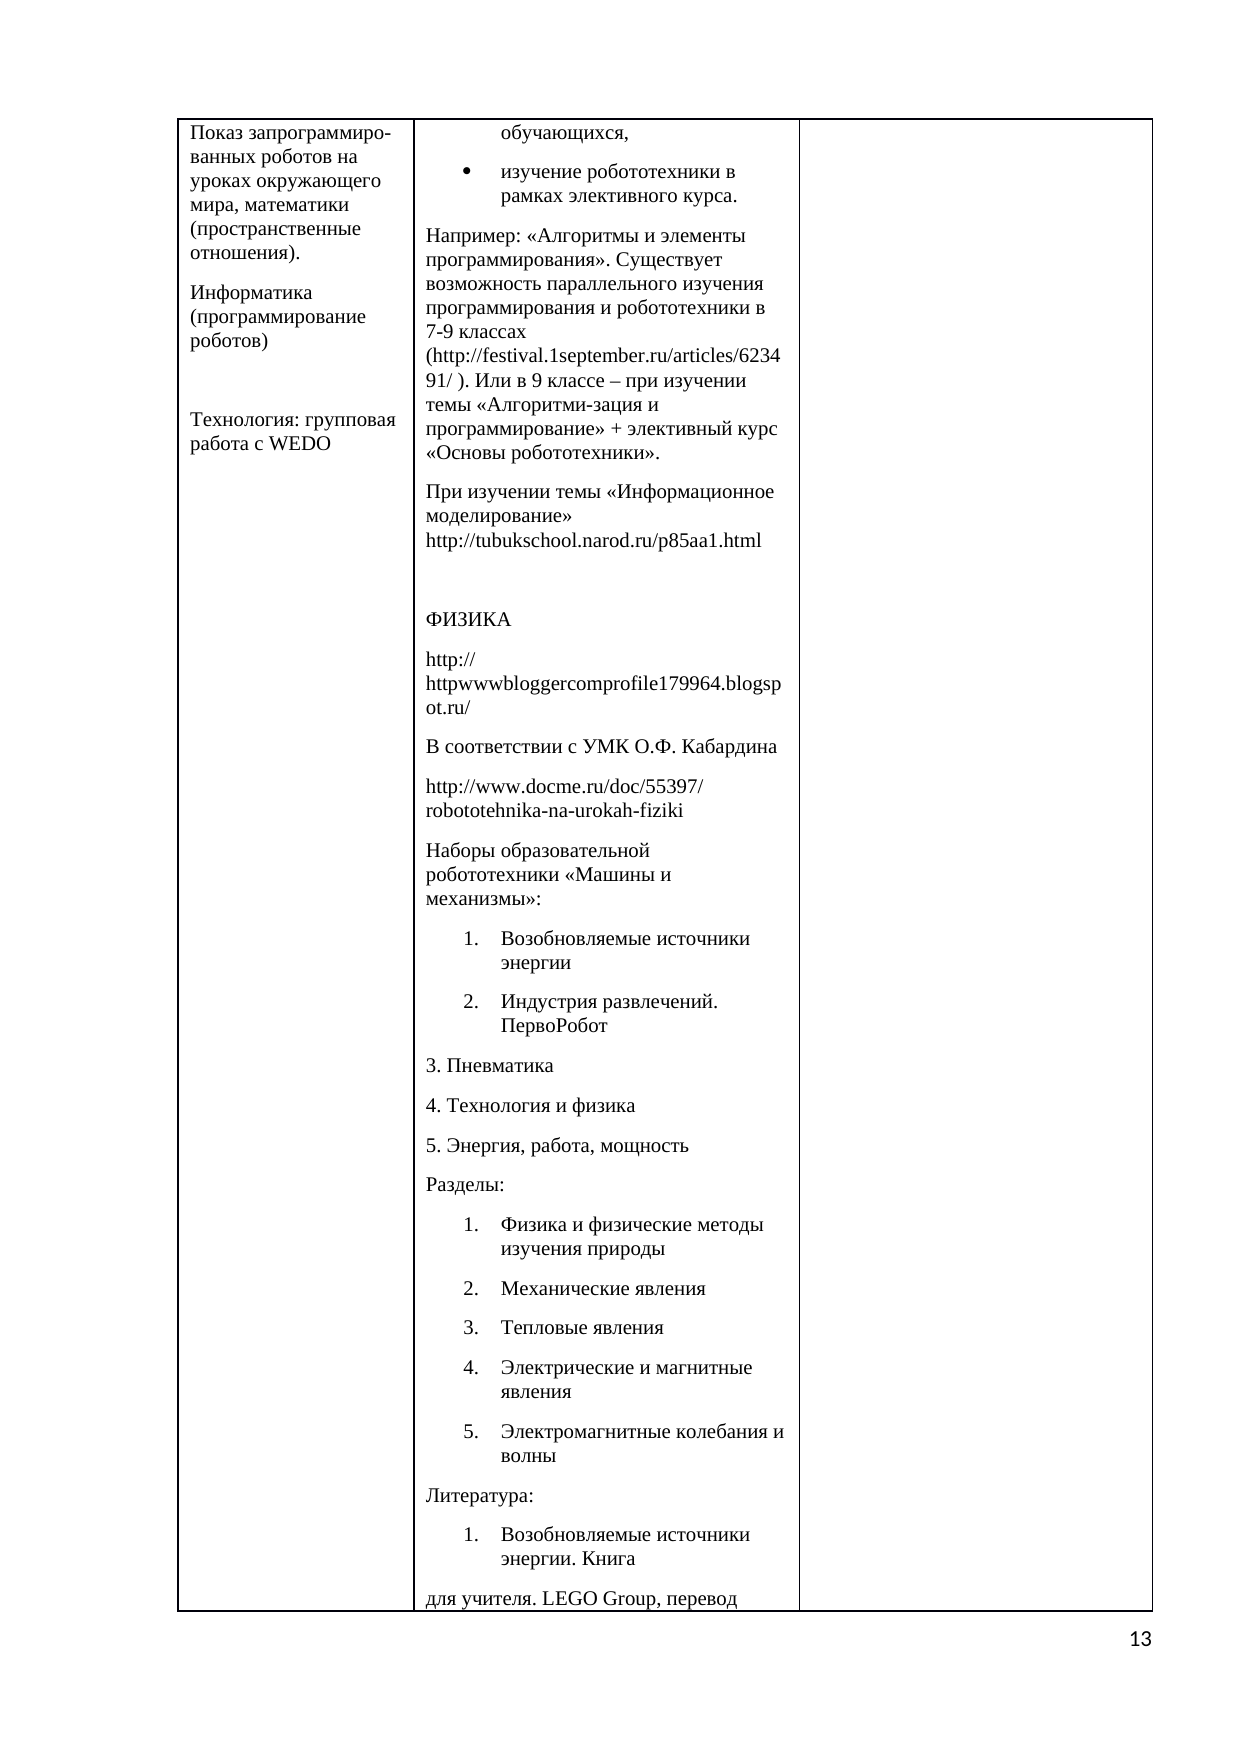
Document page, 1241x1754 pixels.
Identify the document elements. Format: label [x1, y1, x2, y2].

table_cell [800, 120, 1152, 1610]
table_cell [179, 120, 413, 1610]
table_cell [415, 120, 799, 1610]
